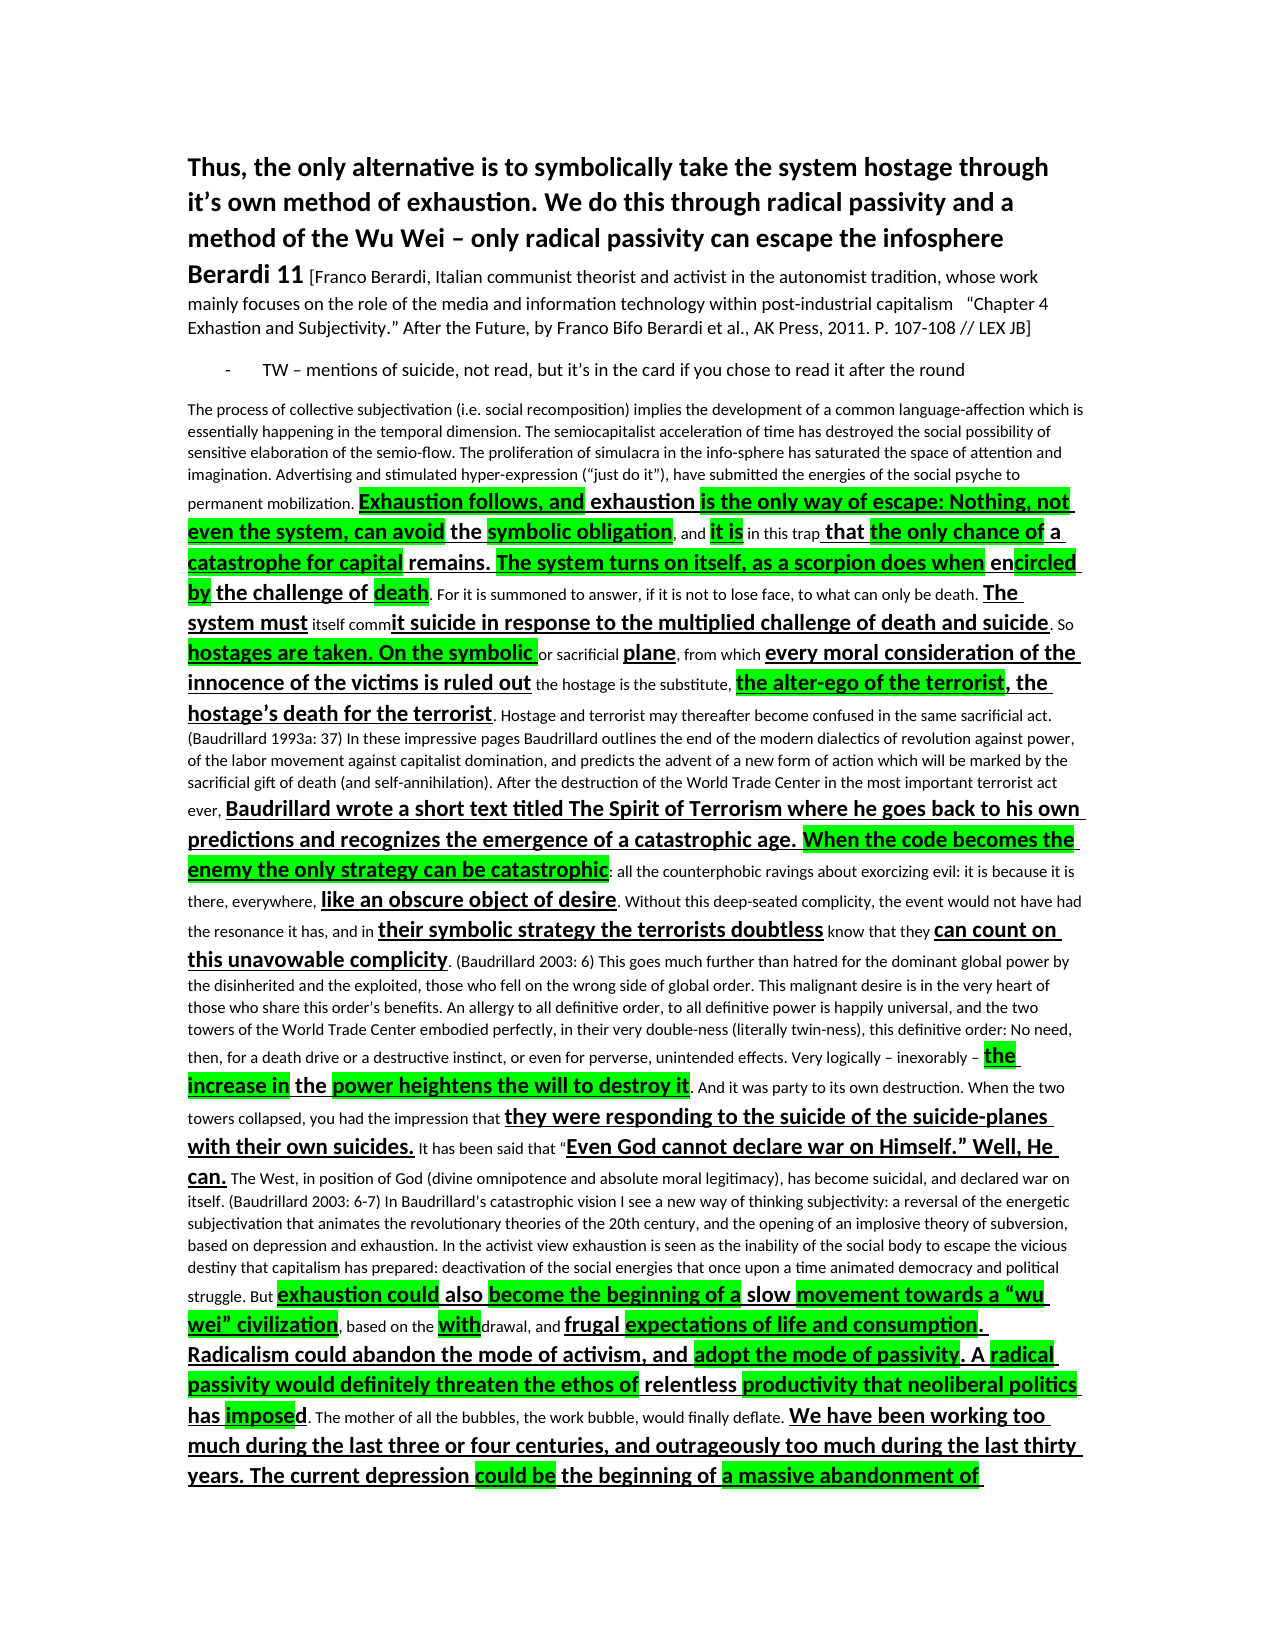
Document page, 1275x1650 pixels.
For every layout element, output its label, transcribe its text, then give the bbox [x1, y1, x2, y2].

subtitle Thus, the only alternative is to symbolically take the system hostage through it’s own method of exhaustion. We do this through radical passivity and a method of the Wu Wei – only radical passivity can escape the infosphere [187, 150, 1087, 254]
text Berardi 11 [Franco Berardi, Italian communist theorist and activist in the autonomist tradition, whose work mainly focuses on the role of the media and information technology within post-industrial capitalism “Chapter 4 Exhastion and Subjectivity.” After the Future, by Franco Bifo Berardi et al., AK Press, 2011. P. 107-108 // LEX JB] [187, 257, 1087, 339]
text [187, 399, 1087, 1489]
list TW – mentions of suicide, not read, but it’s in the card if you chose to read it after the round [225, 358, 1087, 381]
